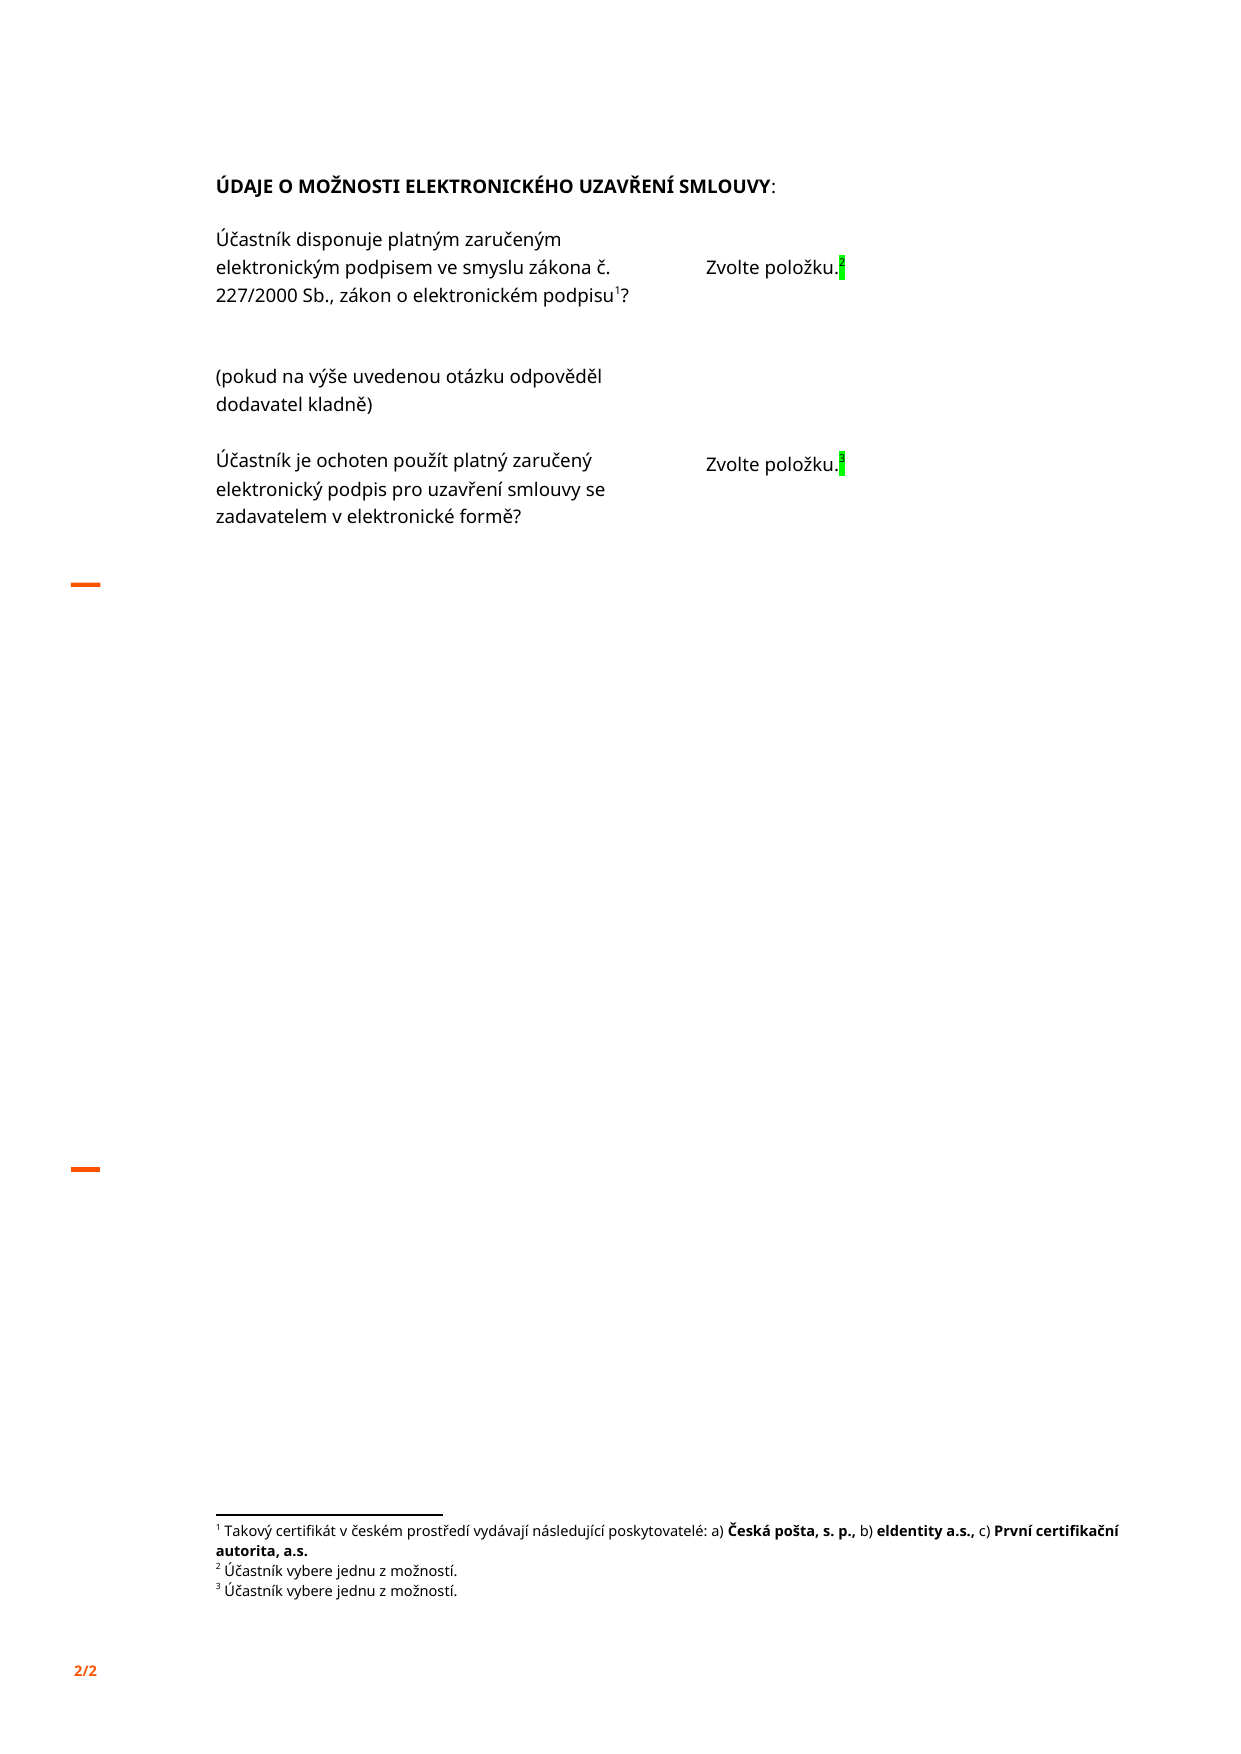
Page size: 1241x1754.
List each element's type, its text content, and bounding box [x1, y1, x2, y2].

text Účastník disponuje platným zaručeným elektronickým podpisem ve smyslu zákona č. 227/2000 Sb., zákon o elektronickém podpisu? [216, 227, 632, 308]
text ÚDAJE O MOŽNOSTI ELEKTRONICKÉHO UZAVŘENÍ SMLOUVY: [216, 174, 1122, 199]
text Účastník je ochoten použít platný zaručený elektronický podpis pro uzavření smlouvy se zadavatelem v elektronické formě? [216, 448, 632, 529]
text (pokud na výše uvedenou otázku odpověděl dodavatel kladně) [216, 364, 632, 417]
